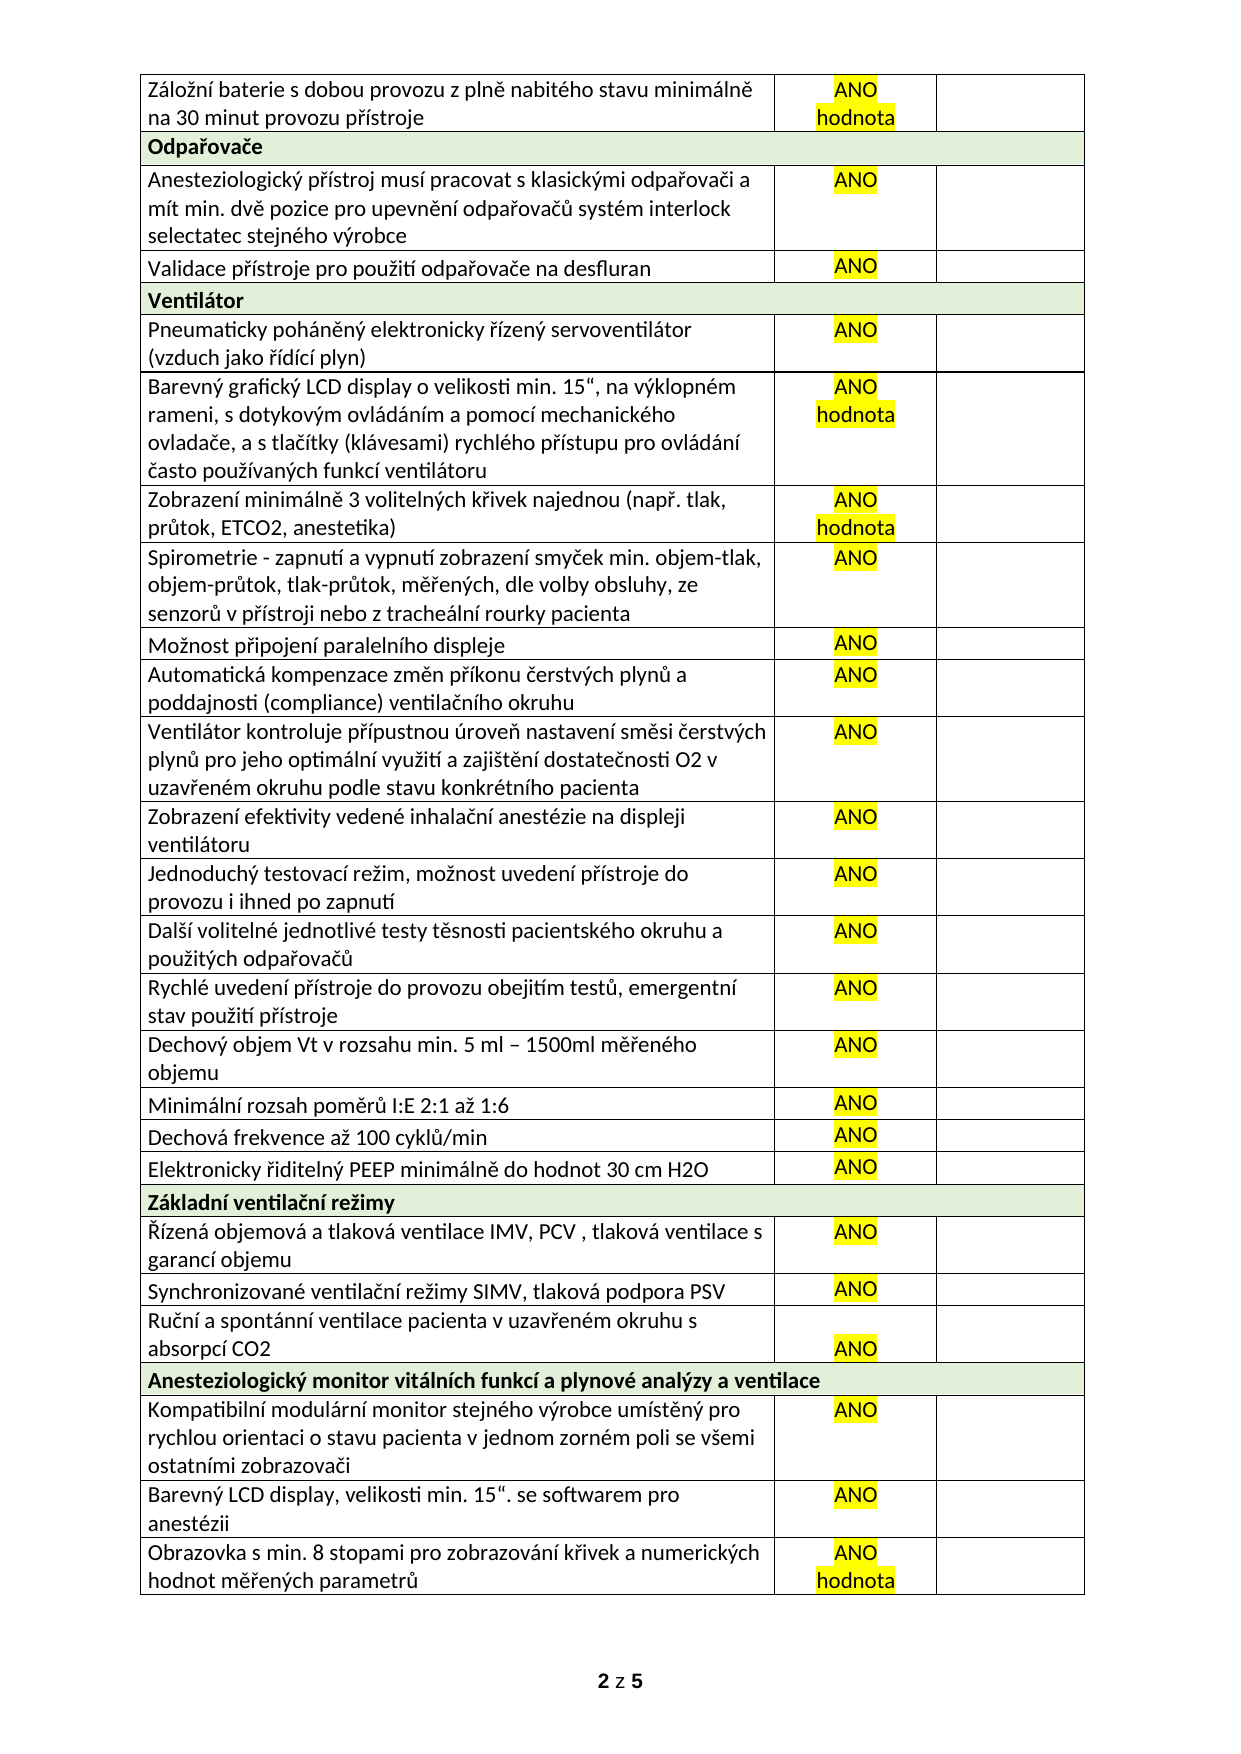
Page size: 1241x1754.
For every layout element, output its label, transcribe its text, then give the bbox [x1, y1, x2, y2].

table_cell [937, 373, 1084, 484]
table_cell ANO hodnota [775, 373, 936, 484]
table_cell Jednoduchý testovací režim, možnost uvedení přístroje do provozu i ihned po zapnutí [141, 859, 774, 915]
table_cell Zobrazení minimálně 3 volitelných křivek najednou (např. tlak, průtok, ETCO2, anestetika) [141, 486, 774, 542]
table_cell ANO [775, 543, 936, 627]
table_cell Odpařovače [141, 132, 1084, 164]
table_cell [937, 315, 1084, 371]
table_cell [937, 1152, 1084, 1183]
table_cell Kompatibilní modulární monitor stejného výrobce umístěný pro rychlou orientaci o stavu pacienta v jednom zorném poli se všemi ostatními zobrazovači [141, 1396, 774, 1479]
table_cell Řízená objemová a tlaková ventilace IMV, PCV , tlaková ventilace s garancí objemu [141, 1217, 774, 1273]
table_cell ANO [775, 628, 936, 659]
table_cell Obrazovka s min. 8 stopami pro zobrazování křivek a numerických hodnot měřených parametrů [141, 1538, 774, 1594]
table_cell [937, 1274, 1084, 1305]
table_cell [937, 251, 1084, 282]
table_cell [937, 1396, 1084, 1479]
table_cell ANO [775, 717, 936, 801]
table_cell ANO [775, 1396, 936, 1479]
table_cell Základní ventilační režimy [141, 1185, 1084, 1216]
table_cell [937, 974, 1084, 1029]
table_cell [937, 166, 1084, 250]
table_cell [937, 486, 1084, 542]
table_cell ANO hodnota [775, 486, 936, 542]
table_cell [937, 1481, 1084, 1537]
table_cell Anesteziologický přístroj musí pracovat s klasickými odpařovači a mít min. dvě pozice pro upevnění odpařovačů systém interlock selectatec stejného výrobce [141, 166, 774, 250]
table_cell Minimální rozsah poměrů I:E 2:1 až 1:6 [141, 1088, 774, 1119]
table_cell ANO [775, 1306, 936, 1362]
table_cell ANO [775, 660, 936, 716]
table_cell Další volitelné jednotlivé testy těsnosti pacientského okruhu a použitých odpařovačů [141, 916, 774, 972]
table_cell Možnost připojení paralelního displeje [141, 628, 774, 659]
table_cell [937, 1538, 1084, 1594]
table_cell Barevný LCD display, velikosti min. 15“. se softwarem pro anestézii [141, 1481, 774, 1537]
table_cell Automatická kompenzace změn příkonu čerstvých plynů a poddajnosti (compliance) ventilačního okruhu [141, 660, 774, 716]
table_cell ANO [775, 916, 936, 972]
table_cell ANO [775, 166, 936, 250]
table_cell Pneumaticky poháněný elektronicky řízený servoventilátor (vzduch jako řídící plyn) [141, 315, 774, 371]
table_cell Spirometrie - zapnutí a vypnutí zobrazení smyček min. objem-tlak, objem-průtok, tlak-průtok, měřených, dle volby obsluhy, ze senzorů v přístroji nebo z tracheální rourky pacienta [141, 543, 774, 627]
table_cell [937, 543, 1084, 627]
table_cell [937, 75, 1084, 131]
table_cell ANO [775, 1217, 936, 1273]
table_cell ANO [775, 802, 936, 858]
table_cell [937, 1031, 1084, 1087]
table_cell ANO [775, 1481, 936, 1537]
table_cell Rychlé uvedení přístroje do provozu obejitím testů, emergentní stav použití přístroje [141, 974, 774, 1029]
table_cell [937, 1306, 1084, 1362]
table_cell Dechový objem Vt v rozsahu min. 5 ml – 1500ml měřeného objemu [141, 1031, 774, 1087]
table_cell [937, 802, 1084, 858]
table_cell ANO [775, 1120, 936, 1151]
table_cell [937, 628, 1084, 659]
table_cell ANO [775, 859, 936, 915]
table_cell Ruční a spontánní ventilace pacienta v uzavřeném okruhu s absorpcí CO2 [141, 1306, 774, 1362]
table_cell Dechová frekvence až 100 cyklů/min [141, 1120, 774, 1151]
table_cell Záložní baterie s dobou provozu z plně nabitého stavu minimálně na 30 minut provozu přístroje [141, 75, 774, 131]
table_cell Zobrazení efektivity vedené inhalační anestézie na displeji ventilátoru [141, 802, 774, 858]
table_cell ANO [775, 1031, 936, 1087]
table_cell ANO [775, 974, 936, 1029]
table_cell ANO [775, 1152, 936, 1183]
table_cell ANO hodnota [775, 75, 834, 131]
table_cell ANO [775, 1088, 936, 1119]
table_cell Synchronizované ventilační režimy SIMV, tlaková podpora PSV [141, 1274, 774, 1305]
table_cell [937, 1088, 1084, 1119]
table_cell Anesteziologický monitor vitálních funkcí a plynové analýzy a ventilace [141, 1363, 1084, 1394]
table_cell ANO hodnota [877, 1538, 936, 1594]
table_cell ANO hodnota [877, 75, 936, 131]
table_cell Barevný grafický LCD display o velikosti min. 15“, na výklopném rameni, s dotykovým ovládáním a pomocí mechanického ovladače, a s tlačítky (klávesami) rychlého přístupu pro ovládání často používaných funkcí ventilátoru [141, 373, 774, 484]
table_cell ANO [775, 315, 936, 371]
table_cell [937, 660, 1084, 716]
table_cell ANO hodnota [775, 1538, 834, 1594]
table_cell [937, 1120, 1084, 1151]
table_cell [937, 1217, 1084, 1273]
table_cell ANO [775, 1274, 936, 1305]
table_cell Elektronicky řiditelný PEEP minimálně do hodnot 30 cm H2O [141, 1152, 774, 1183]
table_cell [937, 916, 1084, 972]
table_cell ANO [775, 251, 936, 282]
table_cell [937, 717, 1084, 801]
table_cell Validace přístroje pro použití odpařovače na desfluran [141, 251, 774, 282]
table_cell Ventilátor kontroluje přípustnou úroveň nastavení směsi čerstvých plynů pro jeho optimální využití a zajištění dostatečnosti O2 v uzavřeném okruhu podle stavu konkrétního pacienta [141, 717, 774, 801]
table_cell [937, 859, 1084, 915]
table_cell Ventilátor [141, 283, 1084, 314]
